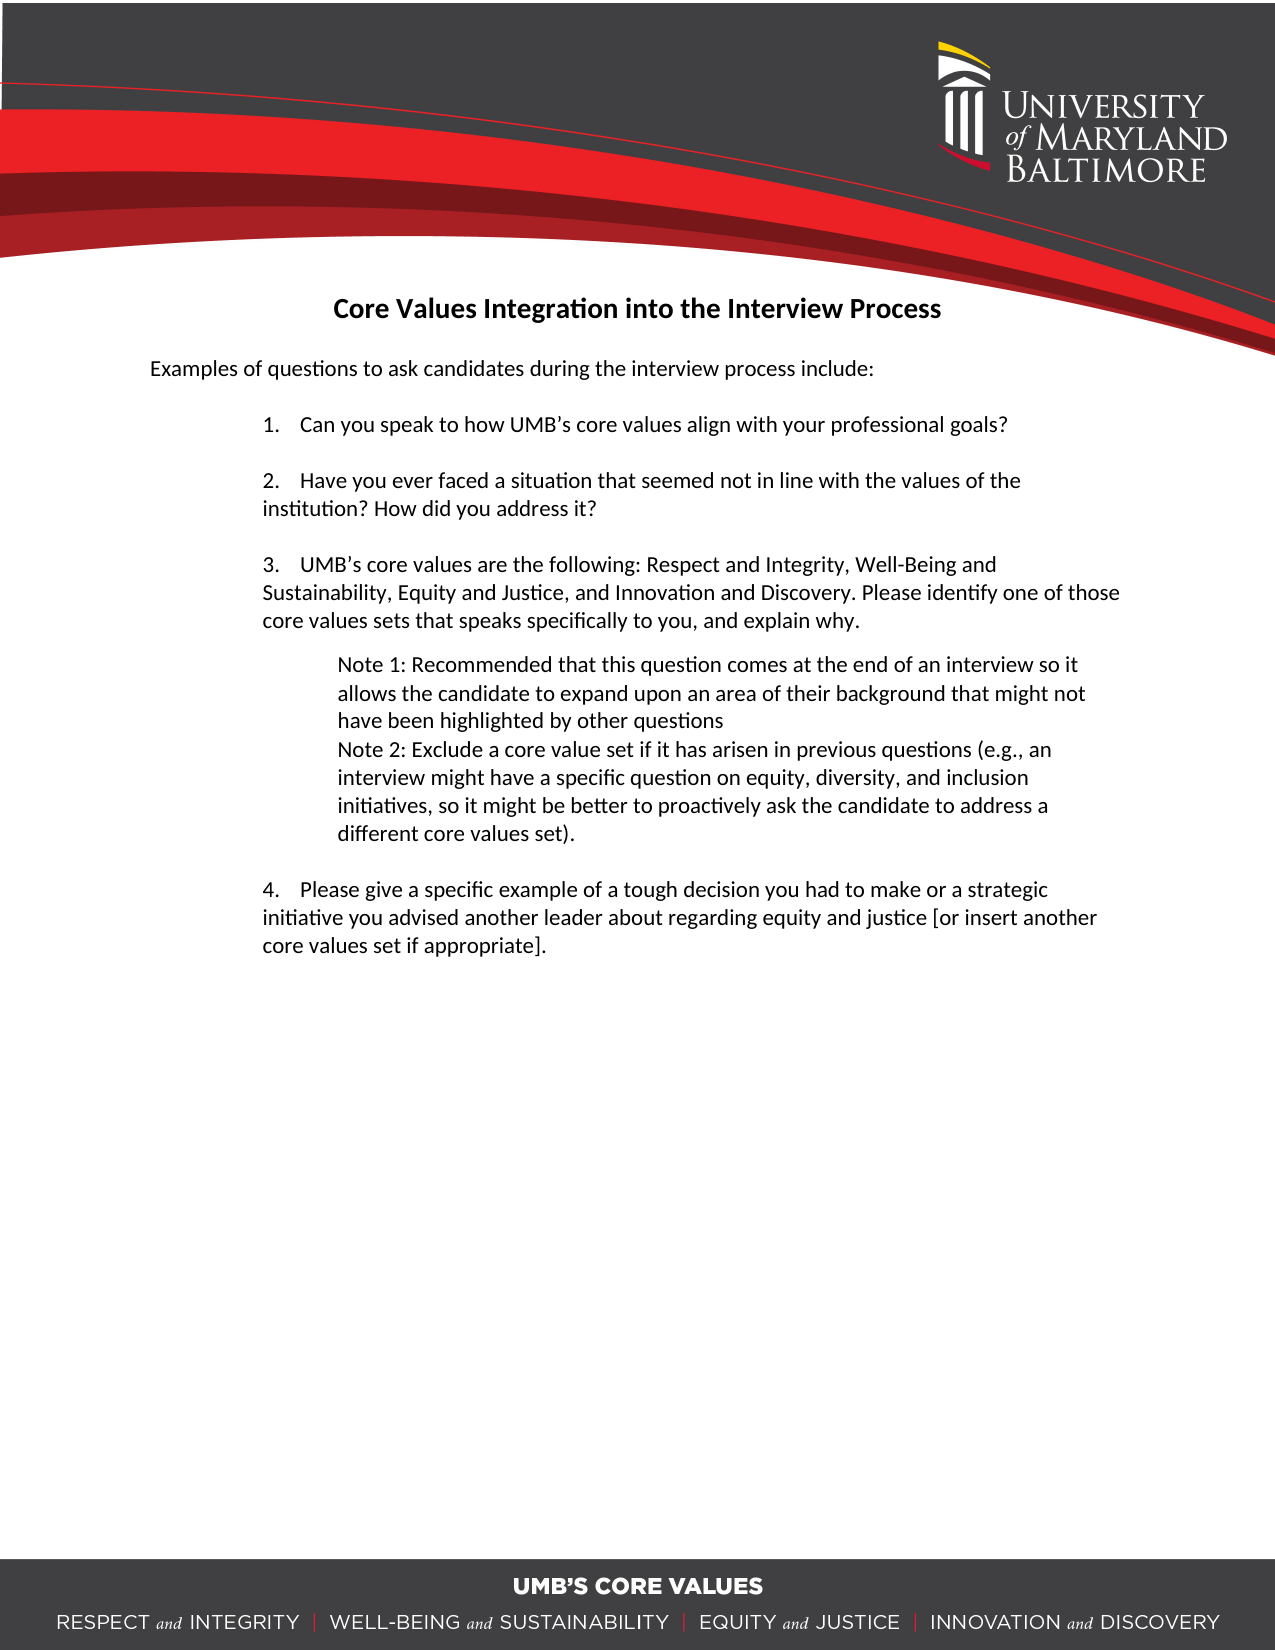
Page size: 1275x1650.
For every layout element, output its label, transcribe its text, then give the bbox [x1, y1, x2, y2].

text Note 2: Exclude a core value set if it has arisen in previous questions (e.g., an interview might have a specific question on equity, diversity, and inclusion initiatives, so it might be better to proactively ask the candidate to address a different core values set). [337, 735, 1125, 847]
list Please give a specific example of a tough decision you had to make or a strategic initiative you advised another leader about regarding equity and justice [or insert another core values set if appropriate]. [262, 875, 1125, 959]
text Examples of questions to ask candidates during the interview process include: [150, 354, 1125, 382]
list Can you speak to how UMB’s core values align with your professional goals? [262, 410, 1125, 438]
list Have you ever faced a situation that seemed not in line with the values of the institution? How did you address it? [262, 466, 1125, 522]
text Core Values Integration into the Interview Process [150, 290, 1125, 326]
text Note 1: Recommended that this question comes at the end of an interview so it allows the candidate to expand upon an area of their background that might not have been highlighted by other questions [337, 651, 1125, 735]
list UMB’s core values are the following: Respect and Integrity, Well-Being and Sustainability, Equity and Justice, and Innovation and Discovery. Please identify one of those core values sets that speaks specifically to you, and explain why. [262, 550, 1125, 634]
picture [0, 3, 1275, 1650]
